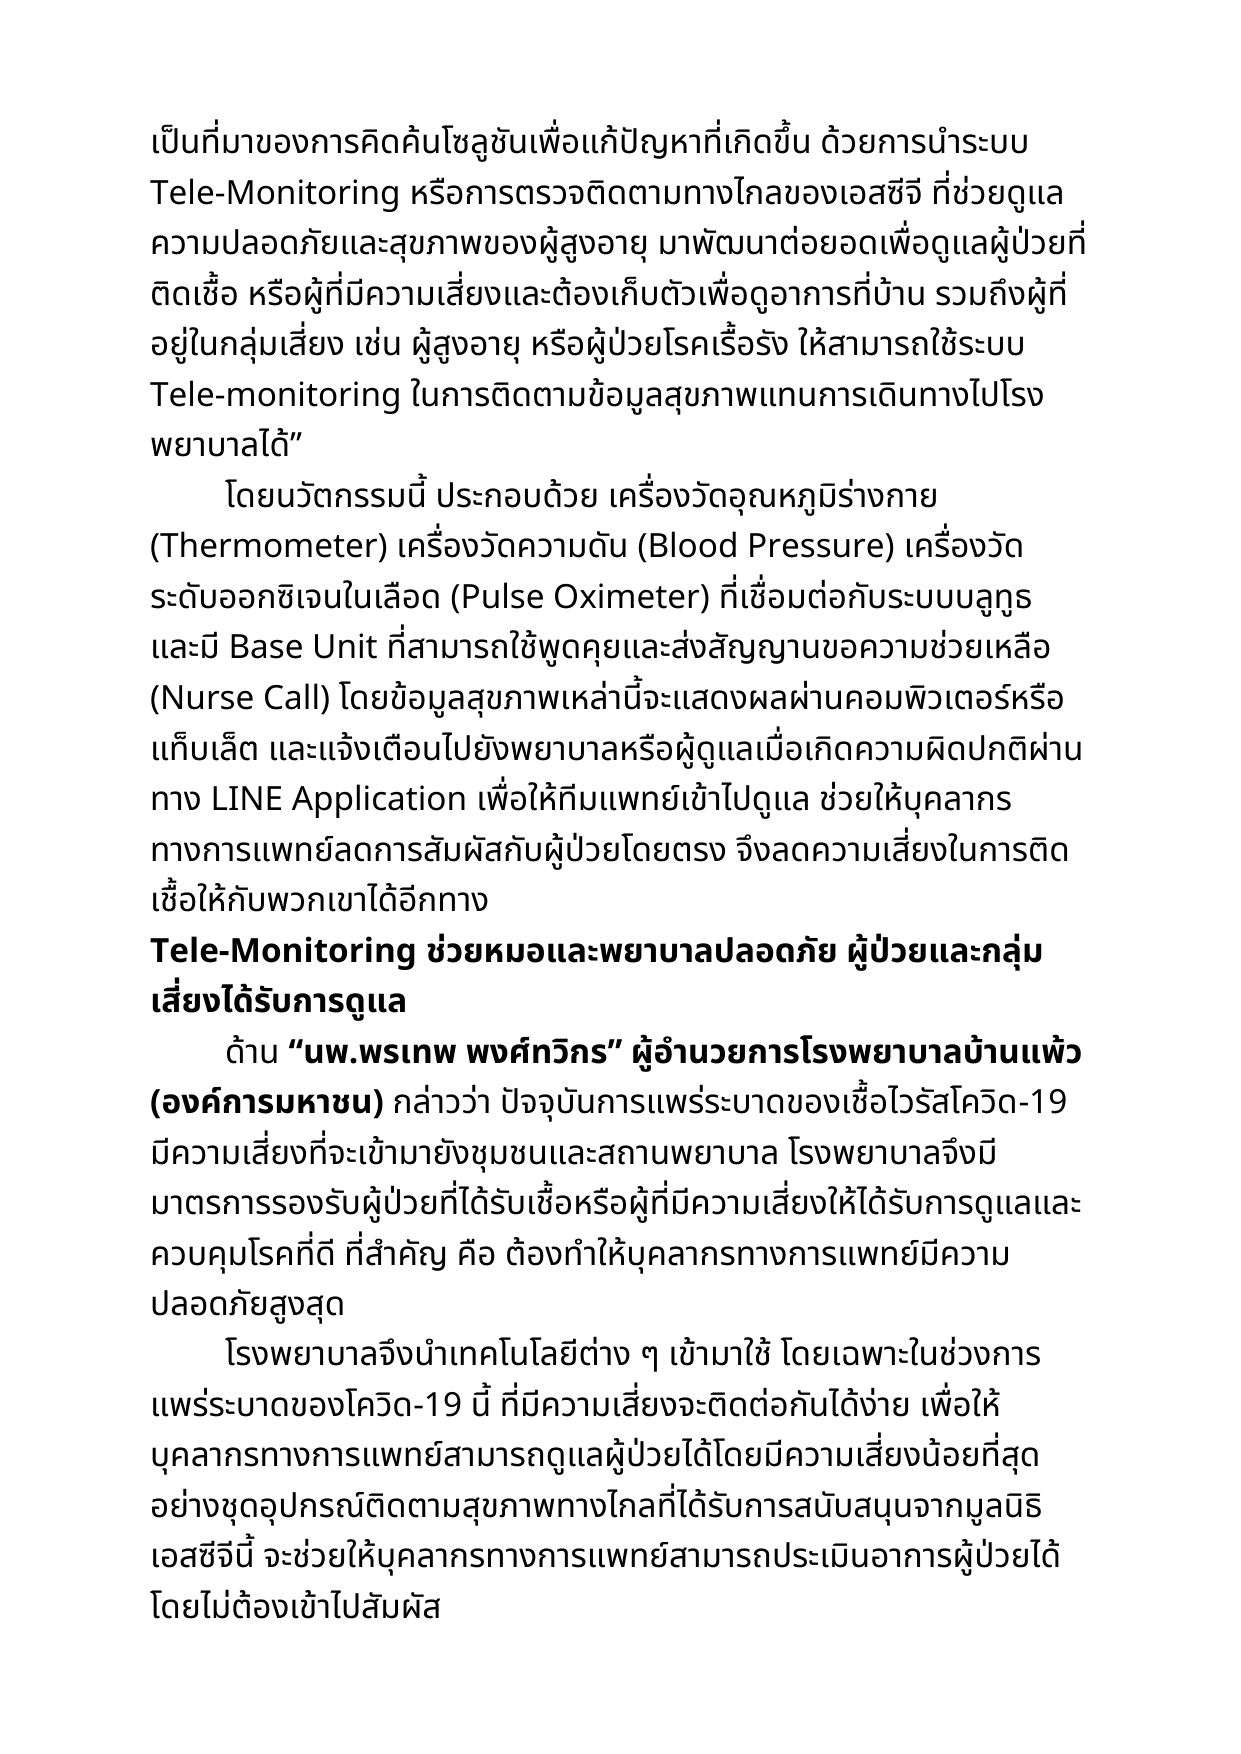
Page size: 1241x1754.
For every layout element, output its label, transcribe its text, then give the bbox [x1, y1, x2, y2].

text โดยนวัตกรรมนี้ ประกอบด้วย เครื่องวัดอุณหภูมิร่างกาย (Thermometer) เครื่องวัดความดัน (Blood Pressure) เครื่องวัดระดับออกซิเจนในเลือด (Pulse Oximeter) ที่เชื่อมต่อกับระบบบลูทูธ และมี Base Unit ที่สามารถใช้พูดคุยและส่งสัญญานขอความช่วยเหลือ (Nurse Call) โดยข้อมูลสุขภาพเหล่านี้จะแสดงผลผ่านคอมพิวเตอร์หรือแท็บเล็ต และแจ้งเตือนไปยังพยาบาลหรือผู้ดูแลเมื่อเกิดความผิดปกติผ่านทาง LINE Application เพื่อให้ทีมแพทย์เข้าไปดูแล ช่วยให้บุคลากรทางการแพทย์ลดการสัมผัสกับผู้ป่วยโดยตรง จึงลดความเสี่ยงในการติดเชื้อให้กับพวกเขาได้อีกทาง [150, 472, 1090, 926]
text โรงพยาบาลจึงนำเทคโนโลยีต่าง ๆ เข้ามาใช้ โดยเฉพาะในช่วงการแพร่ระบาดของโควิด-19 นี้ ที่มีความเสี่ยงจะติดต่อกันได้ง่าย เพื่อให้บุคลากรทางการแพทย์สามารถดูแลผู้ป่วยได้โดยมีความเสี่ยงน้อยที่สุด อย่างชุดอุปกรณ์ติดตามสุขภาพทางไกลที่ได้รับการสนับสนุนจากมูลนิธิเอสซีจีนี้ จะช่วยให้บุคลากรทางการแพทย์สามารถประเมินอาการผู้ป่วยได้โดยไม่ต้องเข้าไปสัมผัส [150, 1330, 1090, 1633]
text Tele-Monitoring ช่วยหมอและพยาบาลปลอดภัย ผู้ป่วยและกลุ่มเสี่ยงได้รับการดูแล [150, 926, 1090, 1027]
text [150, 118, 1090, 472]
text ด้าน “นพ.พรเทพ พงศ์ทวิกร” ผู้อำนวยการโรงพยาบาลบ้านแพ้ว (องค์การมหาชน) กล่าวว่า ปัจจุบันการแพร่ระบาดของเชื้อไวรัสโควิด-19 มีความเสี่ยงที่จะเข้ามายังชุมชนและสถานพยาบาล โรงพยาบาลจึงมีมาตรการรองรับผู้ป่วยที่ได้รับเชื้อหรือผู้ที่มีความเสี่ยงให้ได้รับการดูแลและควบคุมโรคที่ดี ที่สำคัญ คือ ต้องทำให้บุคลากรทางการแพทย์มีความปลอดภัยสูงสุด [150, 1027, 1090, 1330]
